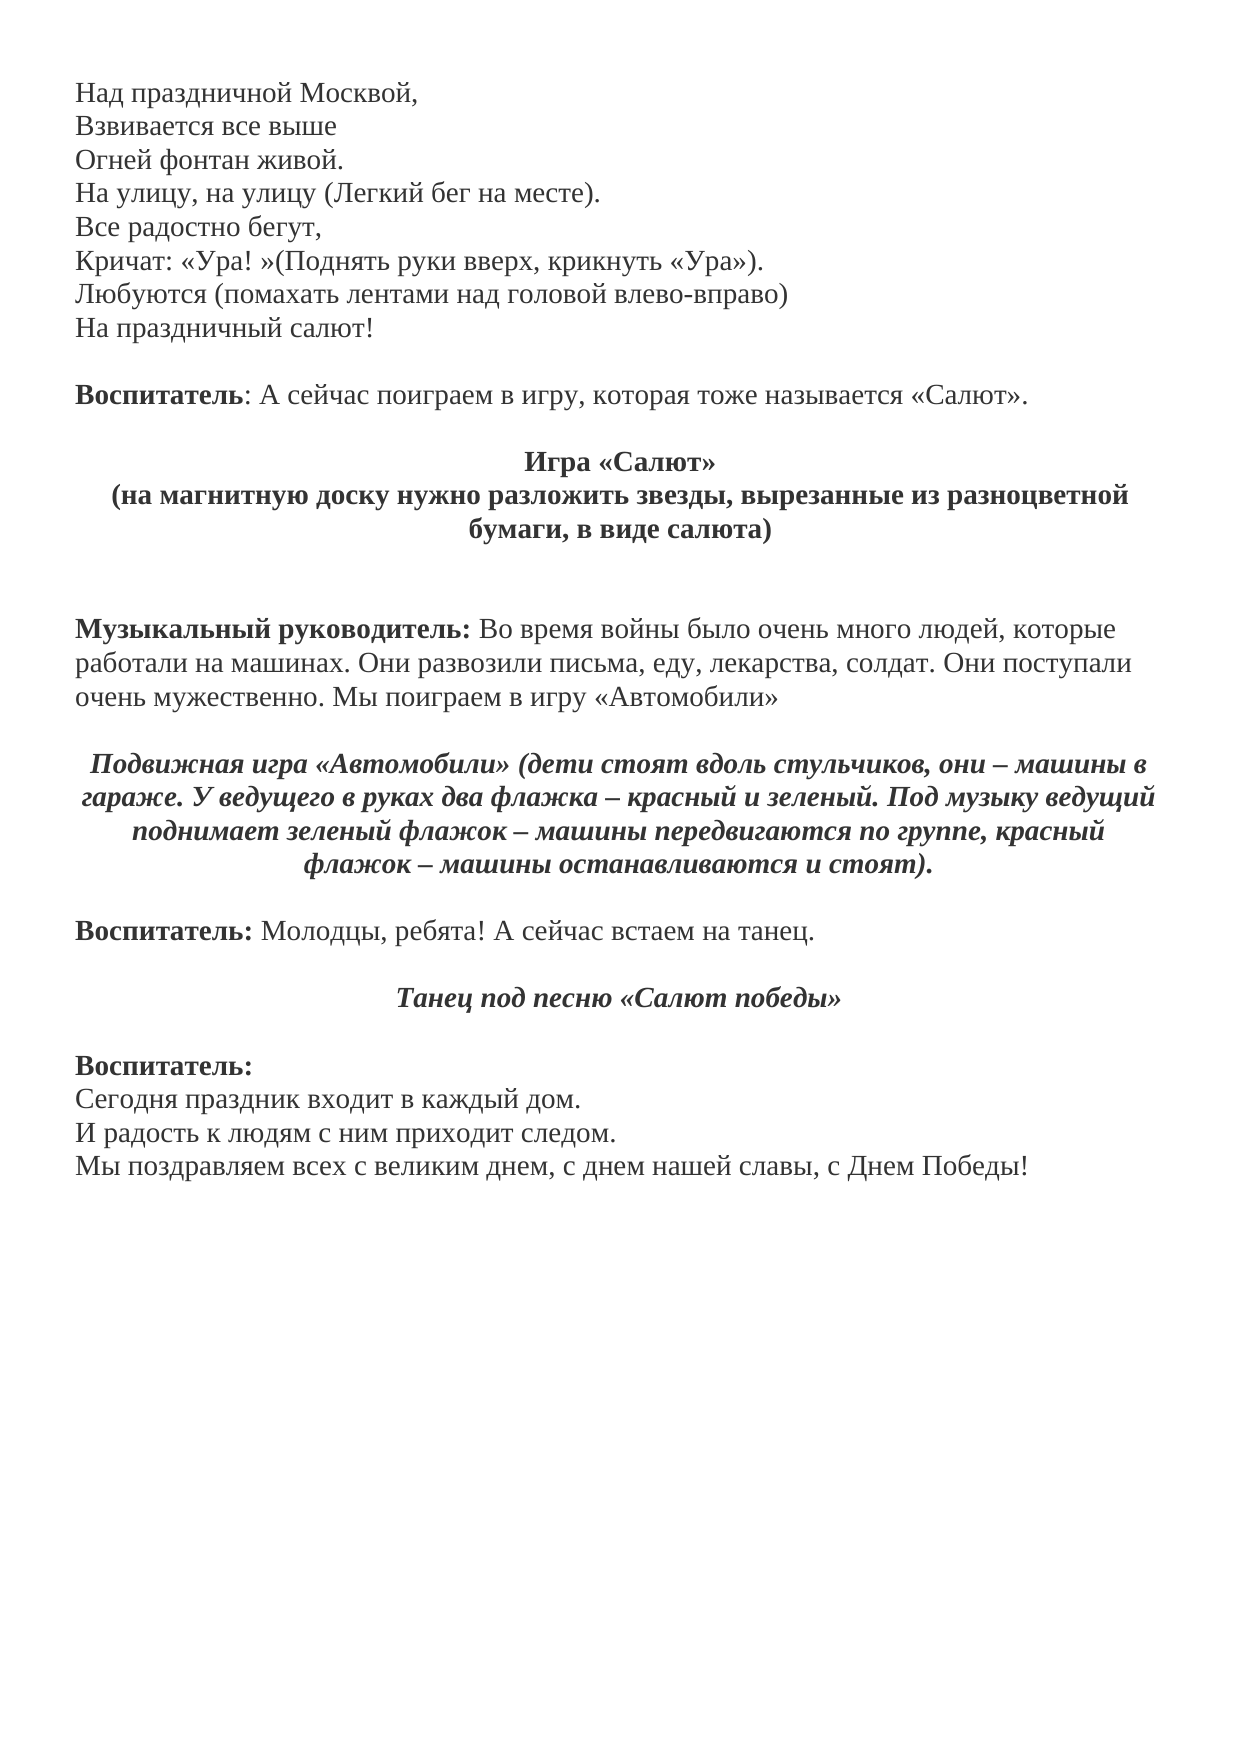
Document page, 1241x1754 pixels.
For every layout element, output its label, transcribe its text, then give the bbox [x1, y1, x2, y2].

text (на магнитную доску нужно разложить звезды, вырезанные из разноцветной бумаги, в виде салюта) [75, 477, 1165, 544]
text Воспитатель: [75, 1048, 1165, 1081]
text Сегодня праздник входит в каждый дом. [75, 1081, 1165, 1115]
text Игра «Салют» [75, 444, 1165, 477]
text Танец под песню «Салют победы» [75, 981, 1165, 1014]
text И радость к людям с ним приходит следом. [75, 1115, 1165, 1148]
text Подвижная игра «Автомобили» (дети стоят вдоль стульчиков, они – машины в гараже. У ведущего в руках два флажка – красный и зеленый. Под музыку ведущий поднимает зеленый флажок – машины передвигаются по группе, красный флажок – машины останавливаются и стоят). [75, 746, 1165, 880]
text Воспитатель: А сейчас поиграем в игру, которая тоже называется «Салют». [75, 377, 1165, 410]
text Музыкальный руководитель: Во время войны было очень много людей, которые работали на машинах. Они развозили письма, еду, лекарства, солдат. Они поступали очень мужественно. Мы поиграем в игру «Автомобили» [75, 612, 1165, 712]
text Воспитатель: Молодцы, ребята! А сейчас встаем на танец. [75, 913, 1165, 947]
text Мы поздравляем всех с великим днем, с днем нашей славы, с Днем Победы! [75, 1148, 1165, 1182]
text Над праздничной Москвой, Взвивается все выше Огней фонтан живой. На улицу, на улицу (Легкий бег на месте). Все радостно бегут, Кричат: «Ура! »(Поднять руки вверх, крикнуть «Ура»). Любуются (помахать лентами над головой влево-вправо) На праздничный салют! [75, 75, 1165, 343]
